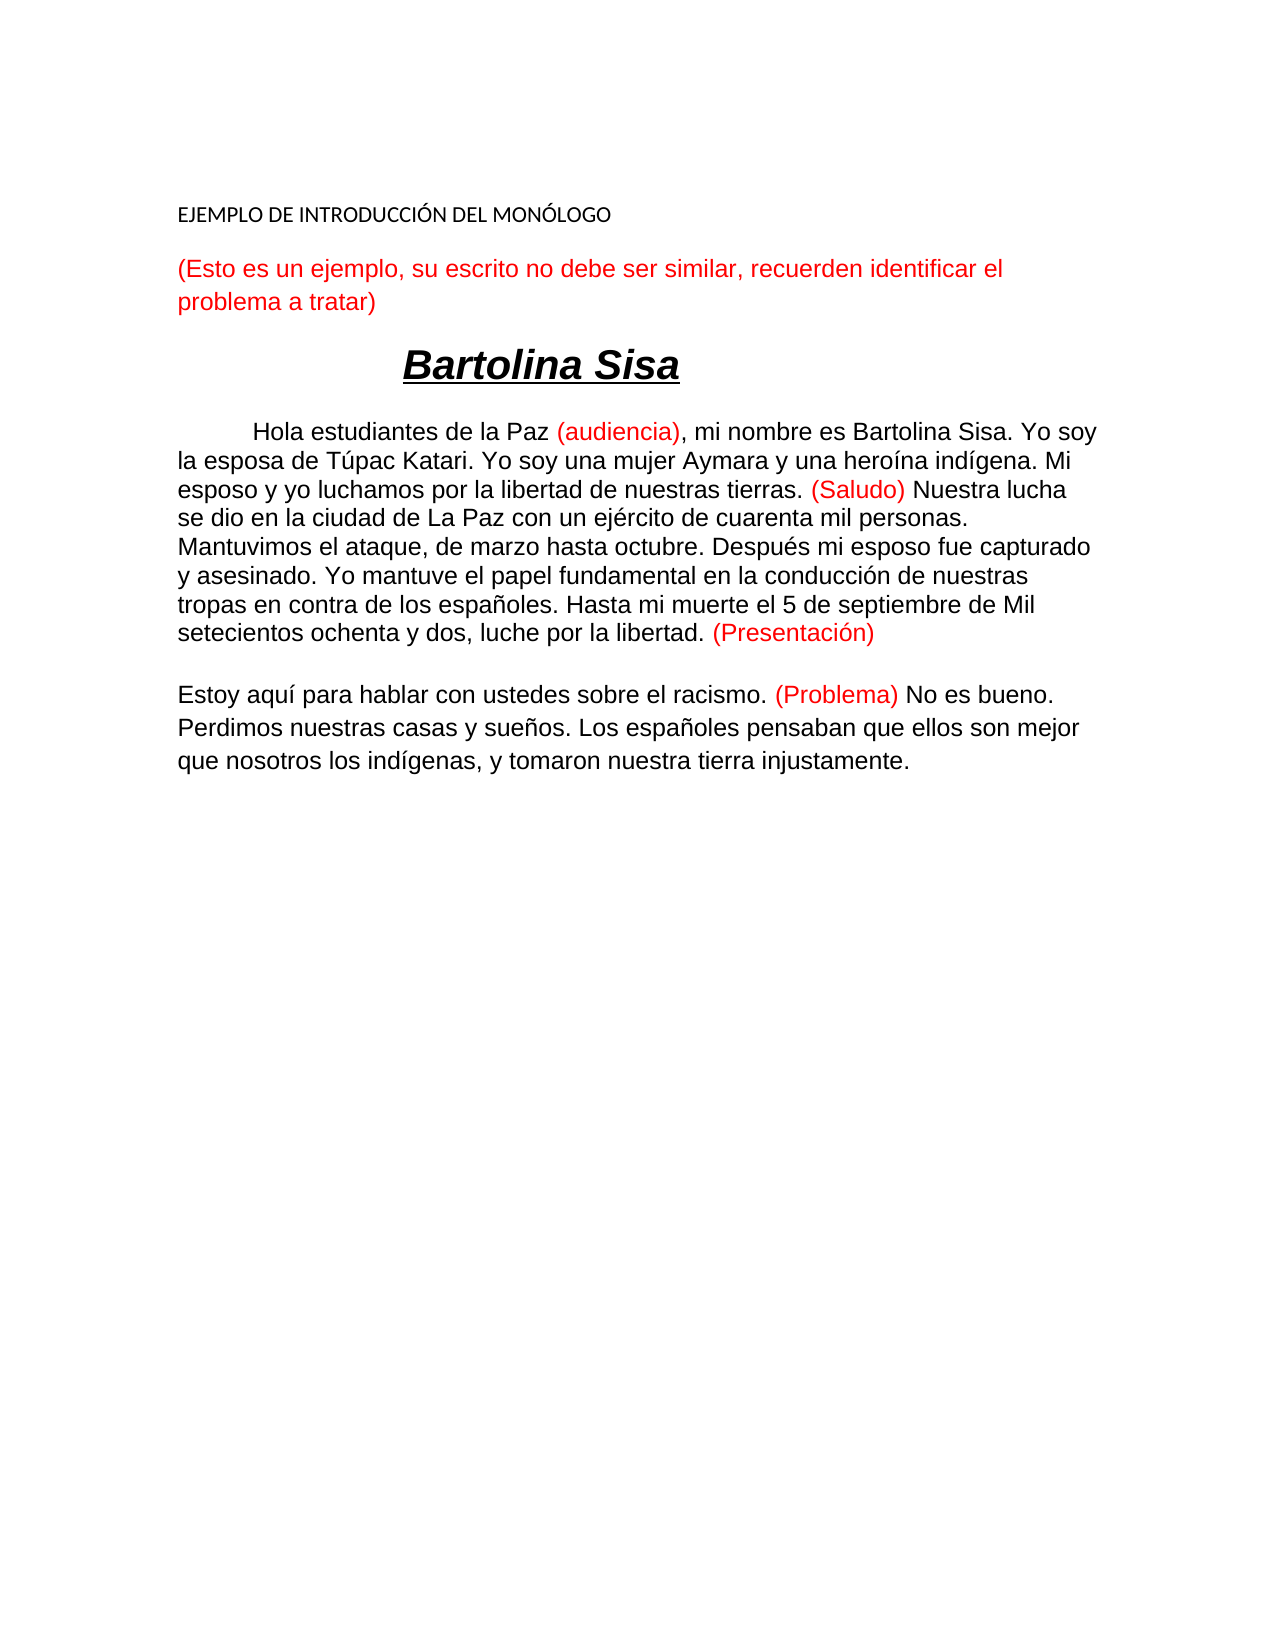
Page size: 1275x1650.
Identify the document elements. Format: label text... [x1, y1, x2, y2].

text (Esto es un ejemplo, su escrito no debe ser similar, recuerden identificar el problema a tratar) [177, 254, 1098, 315]
text EJEMPLO DE INTRODUCCIÓN DEL MONÓLOGO [177, 201, 1098, 229]
text Bartolina Sisa [327, 341, 1098, 388]
text Hola estudiantes de la Paz (audiencia), mi nombre es Bartolina Sisa. Yo soy la esposa de Túpac Katari. Yo soy una mujer Aymara y una heroína indígena. Mi esposo y yo luchamos por la libertad de nuestras tierras. (Saludo) Nuestra lucha se dio en la ciudad de La Paz con un ejército de cuarenta mil personas. Mantuvimos el ataque, de marzo hasta octubre. Después mi esposo fue capturado y asesinado. Yo mantuve el papel fundamental en la conducción de nuestras tropas en contra de los españoles. Hasta mi muerte el 5 de septiembre de Mil setecientos ochenta y dos, luche por la libertad. (Presentación) [177, 417, 1098, 647]
text Estoy aquí para hablar con ustedes sobre el racismo. (Problema) No es bueno. Perdimos nuestras casas y sueños. Los españoles pensaban que ellos son mejor que nosotros los indígenas, y tomaron nuestra tierra injustamente. [177, 647, 1098, 775]
